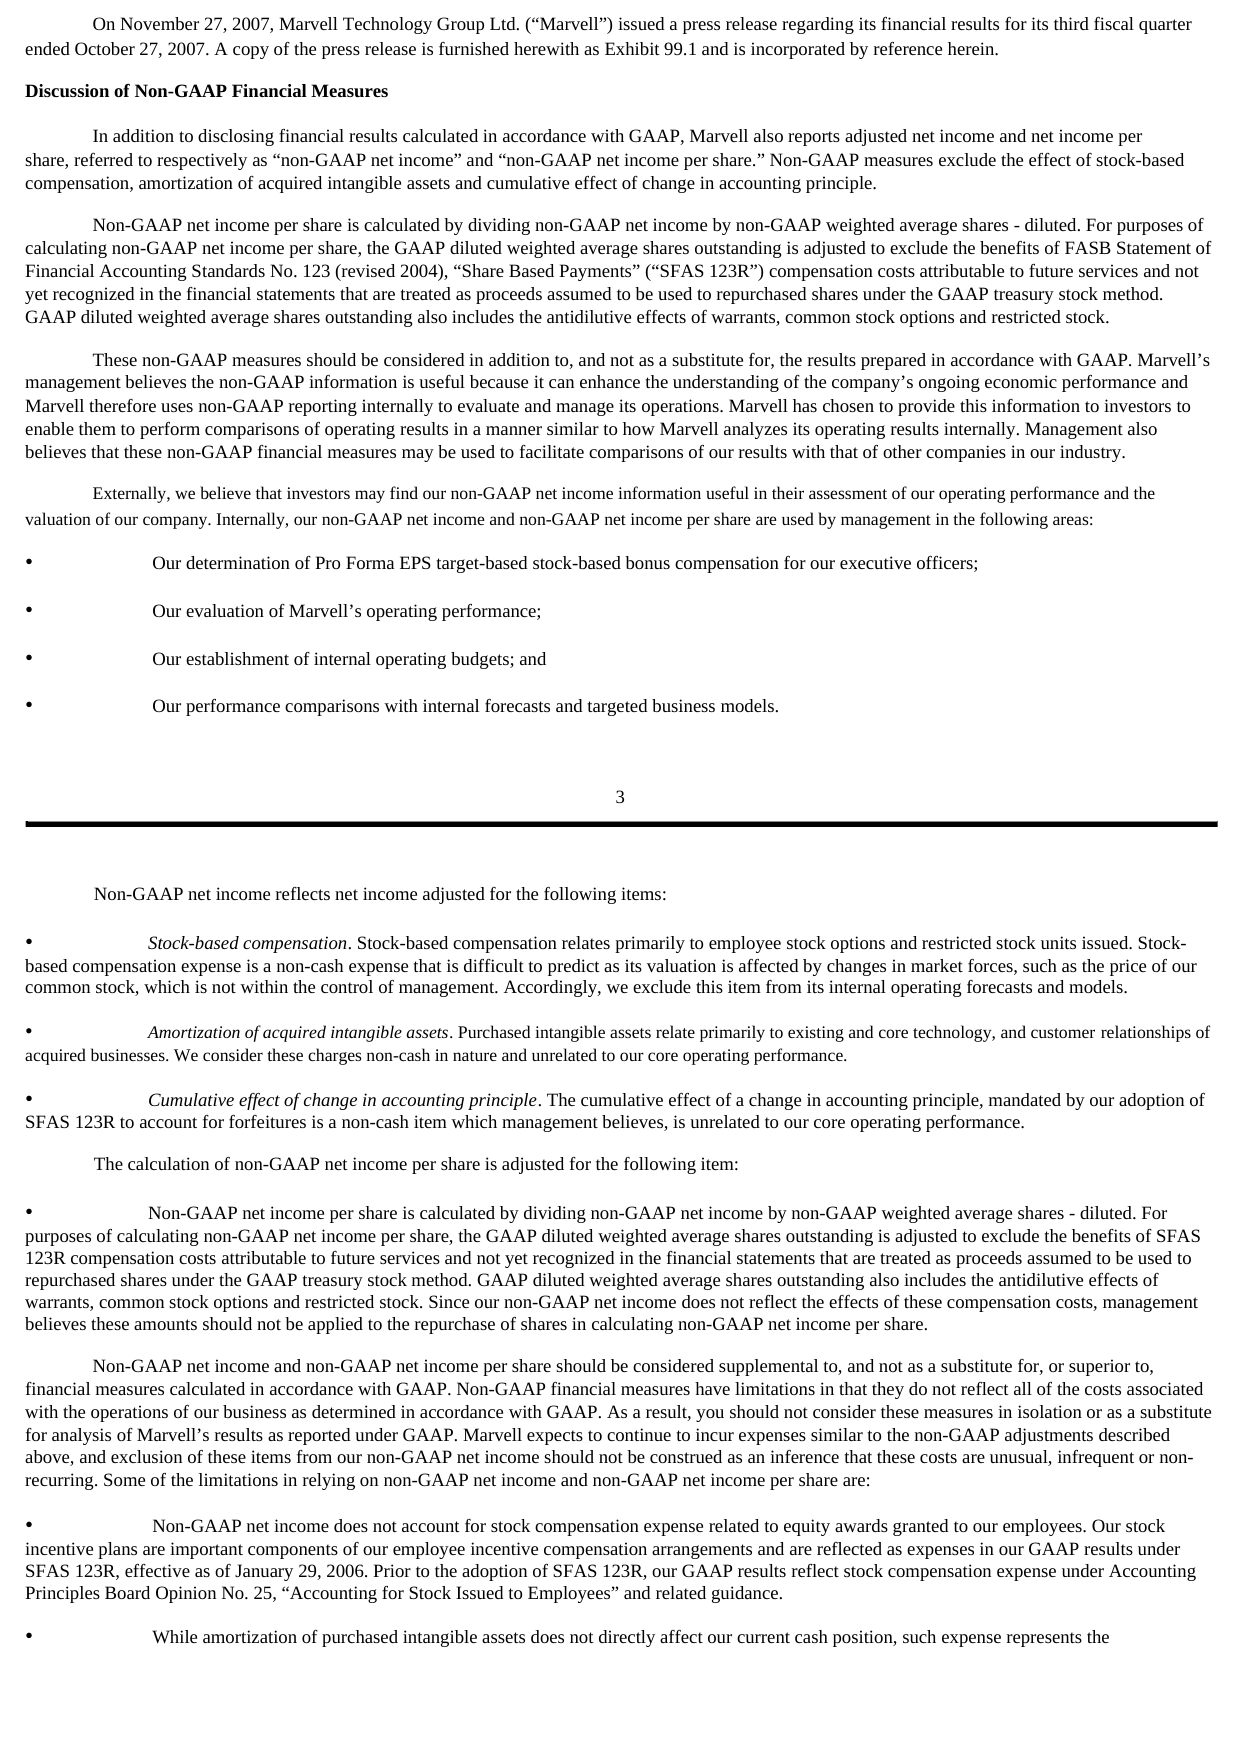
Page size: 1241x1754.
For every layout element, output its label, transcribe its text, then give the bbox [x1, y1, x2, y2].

list Cumulative effect of change in accounting principle. The cumulative effect of a change in accounting principle, mandated by our adoption of SFAS 123R to account for forfeitures is a non-cash item which management believes, is unrelated to our core operating performance. [25, 1085, 1213, 1132]
list Stock-based compensation. Stock-based compensation relates primarily to employee stock options and restricted stock units issued. Stock-based compensation expense is a non-cash expense that is difficult to predict as its valuation is affected by changes in market forces, such as the price of our common stock, which is not within the control of management. Accordingly, we exclude this item from its internal operating forecasts and models. [25, 928, 1213, 998]
text 3 [25, 786, 1215, 808]
text Non-GAAP net income reflects net income adjusted for the following items: [94, 883, 1213, 905]
list Our establishment of internal operating budgets; and [25, 643, 1213, 670]
text Non-GAAP net income per share is calculated by dividing non-GAAP net income by non-GAAP weighted average shares - diluted. For purposes of calculating non-GAAP net income per share, the GAAP diluted weighted average shares outstanding is adjusted to exclude the benefits of FASB Statement of Financial Accounting Standards No. 123 (revised 2004), “Share Based Payments” (“SFAS 123R”) compensation costs attributable to future services and not yet recognized in the financial statements that are treated as proceeds assumed to be used to repurchased shares under the GAAP treasury stock method. GAAP diluted weighted average shares outstanding also includes the antidilutive effects of warrants, common stock options and restricted stock. [25, 214, 1213, 328]
list Non-GAAP net income per share is calculated by dividing non-GAAP net income by non-GAAP weighted average shares - diluted. For purposes of calculating non-GAAP net income per share, the GAAP diluted weighted average shares outstanding is adjusted to exclude the benefits of SFAS 123R compensation costs attributable to future services and not yet recognized in the financial statements that are treated as proceeds assumed to be used to repurchased shares under the GAAP treasury stock method. GAAP diluted weighted average shares outstanding also includes the antidilutive effects of warrants, common stock options and restricted stock. Since our non-GAAP net income does not reflect the effects of these compensation costs, management believes these amounts should not be applied to the repurchase of shares in calculating non-GAAP net income per share. [25, 1198, 1213, 1334]
picture [25, 821, 1218, 827]
text The calculation of non-GAAP net income per share is adjusted for the following item: [94, 1153, 1213, 1174]
text Externally, we believe that investors may find our non-GAAP net income information useful in their assessment of our operating performance and the valuation of our company. Internally, our non-GAAP net income and non-GAAP net income per share are used by management in the following areas: [25, 483, 1192, 529]
list Our evaluation of Marvell’s operating performance; [25, 596, 1213, 622]
text These non-GAAP measures should be considered in addition to, and not as a substitute for, the results prepared in accordance with GAAP. Marvell’s management believes the non-GAAP information is useful because it can enhance the understanding of the company’s ongoing economic performance and Marvell therefore uses non-GAAP reporting internally to evaluate and manage its operations. Marvell has chosen to provide this information to investors to enable them to perform comparisons of operating results in a manner similar to how Marvell analyzes its operating results internally. Management also believes that these non-GAAP financial measures may be used to facilitate comparisons of our results with that of other companies in our industry. [25, 348, 1213, 462]
text Non-GAAP net income and non-GAAP net income per share should be considered supplemental to, and not as a substitute for, or superior to, financial measures calculated in accordance with GAAP. Non-GAAP financial measures have limitations in that they do not reflect all of the costs associated with the operations of our business as determined in accordance with GAAP. As a result, you should not consider these measures in isolation or as a substitute for analysis of Marvell’s results as reported under GAAP. Marvell expects to continue to incur expenses similar to the non-GAAP adjustments described above, and exclusion of these items from our non-GAAP net income should not be construed as an inference that these costs are unusual, infrequent or non-recurring. Some of the limitations in relying on non-GAAP net income and non-GAAP net income per share are: [25, 1355, 1213, 1491]
list Non-GAAP net income does not account for stock compensation expense related to equity awards granted to our employees. Our stock incentive plans are important components of our employee incentive compensation arrangements and are reflected as expenses in our GAAP results under SFAS 123R, effective as of January 29, 2006. Prior to the adoption of SFAS 123R, our GAAP results reflect stock compensation expense under Accounting Principles Board Opinion No. 25, “Accounting for Stock Issued to Employees” and related guidance. [25, 1511, 1213, 1603]
list While amortization of purchased intangible assets does not directly affect our current cash position, such expense represents the [25, 1622, 1213, 1648]
list Our performance comparisons with internal forecasts and targeted business models. [25, 691, 1213, 718]
list Amortization of acquired intangible assets. Purchased intangible assets relate primarily to existing and core technology, and customer relationships of acquired businesses. We consider these charges non-cash in nature and unrelated to our core operating performance. [25, 1018, 1213, 1066]
text In addition to disclosing financial results calculated in accordance with GAAP, Marvell also reports adjusted net income and net income per share, referred to respectively as “non-GAAP net income” and “non-GAAP net income per share.” Non-GAAP measures exclude the effect of stock-based compensation, amortization of acquired intangible assets and cumulative effect of change in accounting principle. [25, 125, 1192, 194]
list Our determination of Pro Forma EPS target-based stock-based bonus compensation for our executive officers; [25, 548, 1213, 574]
text Discussion of Non-GAAP Financial Measures [25, 79, 1213, 101]
text On November 27, 2007, Marvell Technology Group Ltd. (“Marvell”) issued a press release regarding its financial results for its third fiscal quarter ended October 27, 2007. A copy of the press release is furnished herewith as Exhibit 99.1 and is incorporated by reference herein. [25, 13, 1194, 59]
